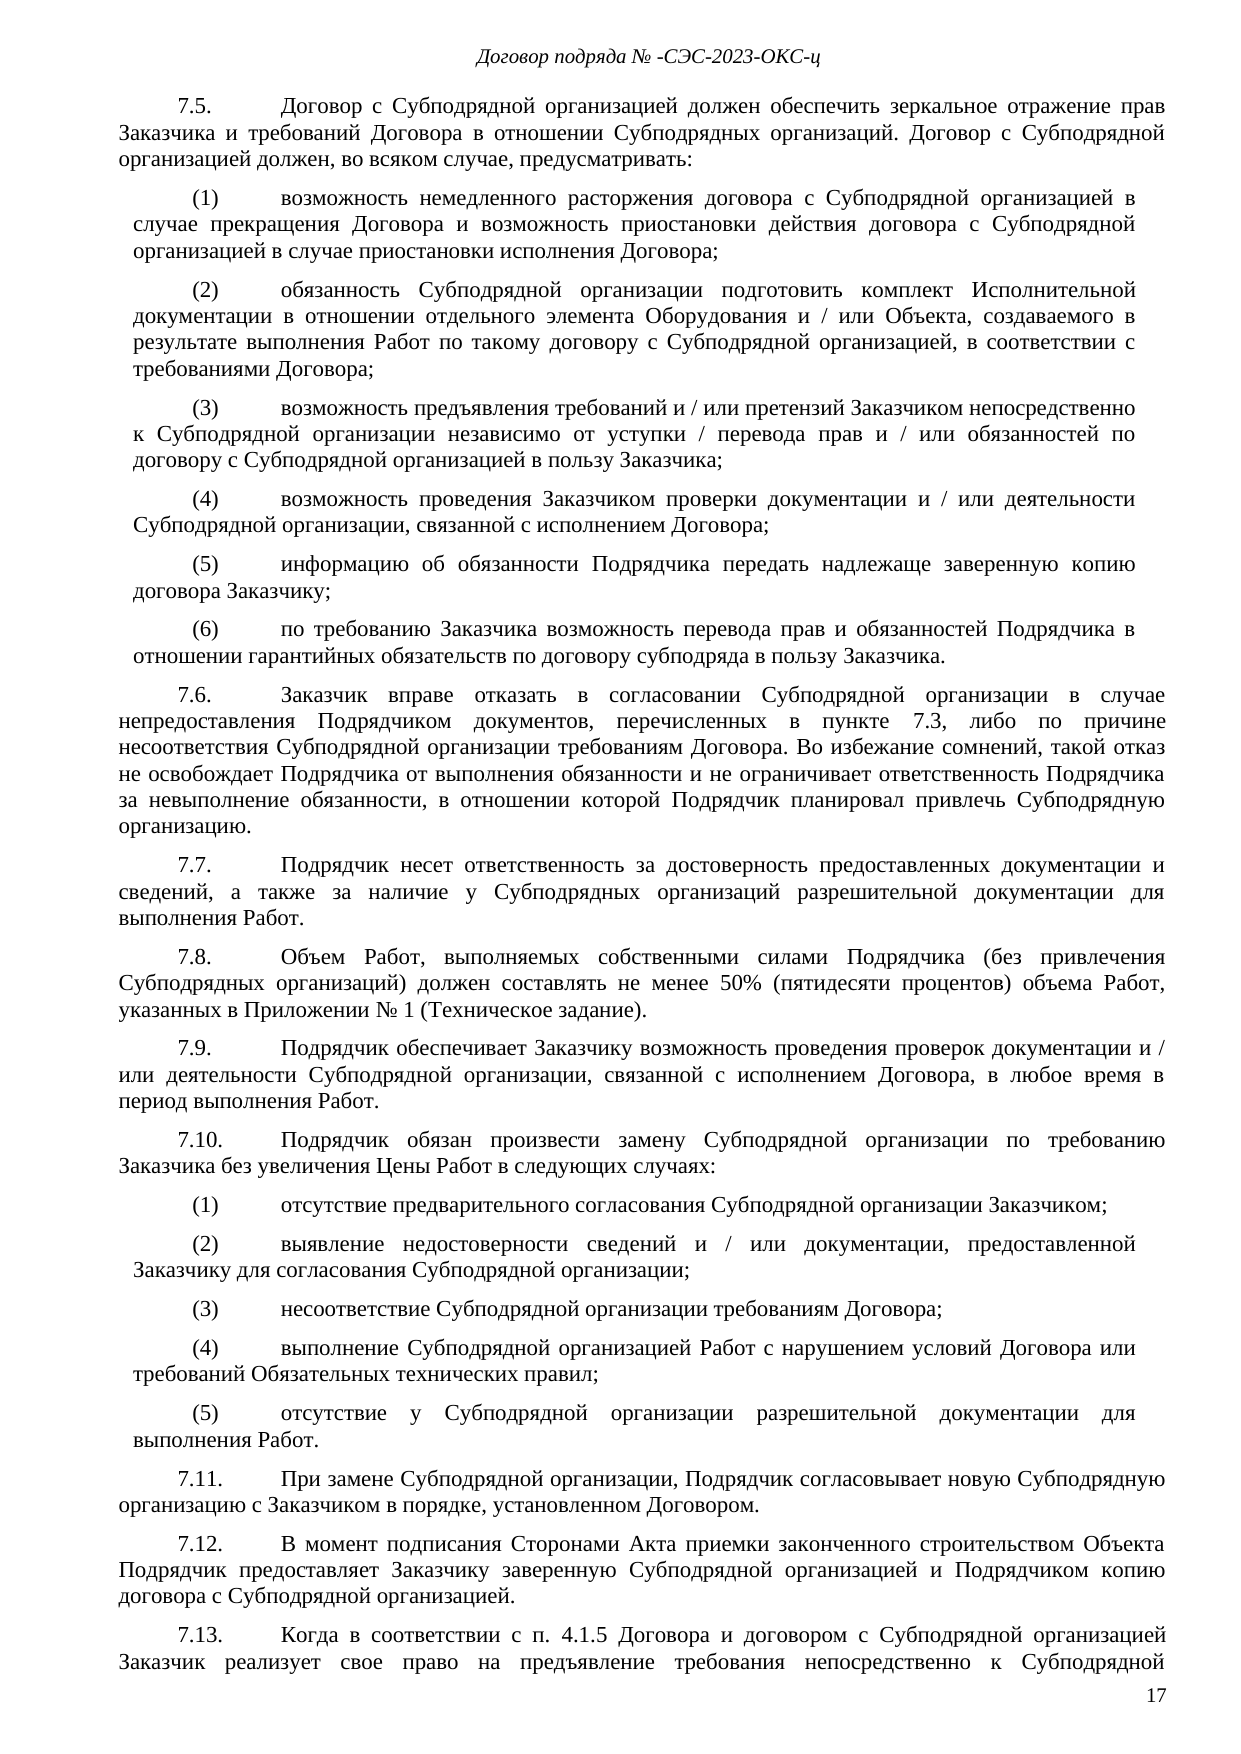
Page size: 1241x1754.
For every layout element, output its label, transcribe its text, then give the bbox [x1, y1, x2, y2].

text информацию об обязанности Подрядчика передать надлежаще заверенную копию договора Заказчику; [133, 550, 1137, 603]
text обязанность Субподрядной организации подготовить комплект Исполнительной документации в отношении отдельного элемента Оборудования и / или Объекта, создаваемого в результате выполнения Работ по такому договору с Субподрядной организацией, в соответствии с требованиями Договора; [133, 276, 1137, 381]
text отсутствие у Субподрядной организации разрешительной документации для выполнения Работ. [133, 1399, 1137, 1452]
text Договор с Субподрядной организацией должен обеспечить зеркальное отражение прав Заказчика и требований Договора в отношении Субподрядных организаций. Договор с Субподрядной организацией должен, во всяком случае, предусматривать: [118, 92, 1167, 172]
text Подрядчик обязан произвести замену Субподрядной организации по требованию Заказчика без увеличения Цены Работ в следующих случаях: [118, 1126, 1167, 1179]
text возможность предъявления требований и / или претензий Заказчиком непосредственно к Субподрядной организации независимо от уступки / перевода прав и / или обязанностей по договору с Субподрядной организацией в пользу Заказчика; [133, 393, 1137, 473]
text выполнение Субподрядной организацией Работ с нарушением условий Договора или требований Обязательных технических правил; [133, 1334, 1137, 1387]
text Подрядчик обеспечивает Заказчику возможность проведения проверок документации и / или деятельности Субподрядной организации, связанной с исполнением Договора, в любое время в период выполнения Работ. [118, 1034, 1167, 1113]
text возможность немедленного расторжения договора с Субподрядной организацией в случае прекращения Договора и возможность приостановки действия договора с Субподрядной организацией в случае приостановки исполнения Договора; [133, 184, 1137, 263]
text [118, 1621, 1167, 1674]
text по требованию Заказчика возможность перевода прав и обязанностей Подрядчика в отношении гарантийных обязательств по договору субподряда в пользу Заказчика. [133, 616, 1137, 668]
text несоответствие Субподрядной организации требованиям Договора; [133, 1295, 1137, 1322]
text Подрядчик несет ответственность за достоверность предоставленных документации и сведений, а также за наличие у Субподрядных организаций разрешительной документации для выполнения Работ. [118, 851, 1167, 930]
text В момент подписания Сторонами Акта приемки законченного строительством Объекта Подрядчик предоставляет Заказчику заверенную Субподрядной организацией и Подрядчиком копию договора с Субподрядной организацией. [118, 1530, 1167, 1609]
text При замене Субподрядной организации, Подрядчик согласовывает новую Субподрядную организацию с Заказчиком в порядке, установленном Договором. [118, 1464, 1167, 1517]
text возможность проведения Заказчиком проверки документации и / или деятельности Субподрядной организации, связанной с исполнением Договора; [133, 485, 1137, 538]
text Заказчик вправе отказать в согласовании Субподрядной организации в случае непредоставления Подрядчиком документов, перечисленных в пункте 12.3, либо по причине несоответствия Субподрядной организации требованиям Договора. Во избежание сомнений, такой отказ не освобождает Подрядчика от выполнения обязанности и не ограничивает ответственность Подрядчика за невыполнение обязанности, в отношении которой Подрядчик планировал привлечь Субподрядную организацию. [118, 681, 1167, 839]
text отсутствие предварительного согласования Субподрядной организации Заказчиком; [133, 1191, 1137, 1218]
text выявление недостоверности сведений и / или документации, предоставленной Заказчику для согласования Субподрядной организации; [133, 1230, 1137, 1283]
text Объем Работ, выполняемых собственными силами Подрядчика (без привлечения Субподрядных организаций) должен составлять не менее 50% (пятидесяти процентов) объема Работ, указанных в Приложении № 1 (Техническое задание). [118, 943, 1167, 1022]
